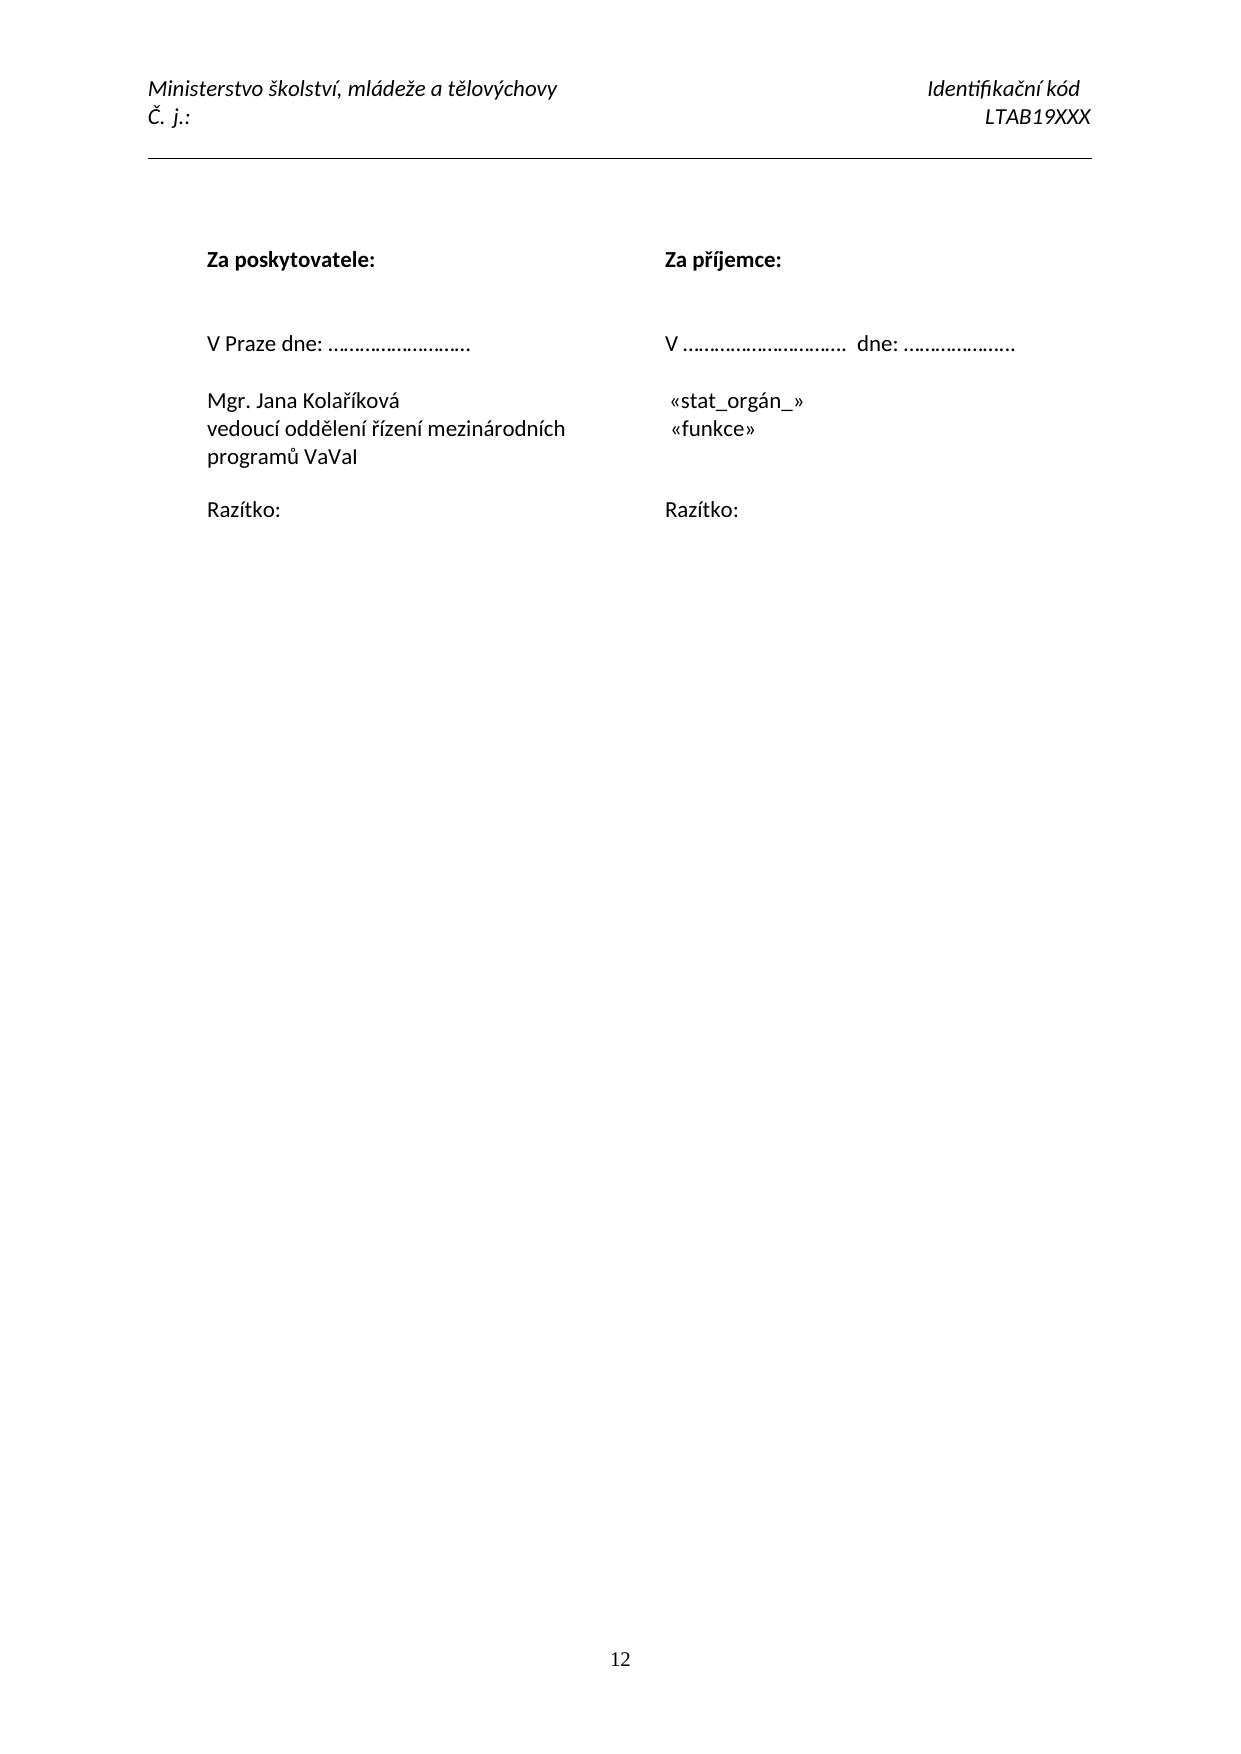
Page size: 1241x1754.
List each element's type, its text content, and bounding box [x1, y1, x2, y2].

text vedoucí oddělení řízení mezinárodních «funkce» [148, 414, 1092, 442]
text Za poskytovatele: Za příjemce: [148, 245, 1092, 301]
text Mgr. Jana Kolaříková «stat_orgán_» [148, 386, 1092, 414]
text programů VaVaI [148, 442, 1092, 470]
text Razítko: Razítko: [148, 495, 1092, 523]
text V Praze dne: ……………………… V …………………………. dne: ………………... [148, 329, 1092, 357]
